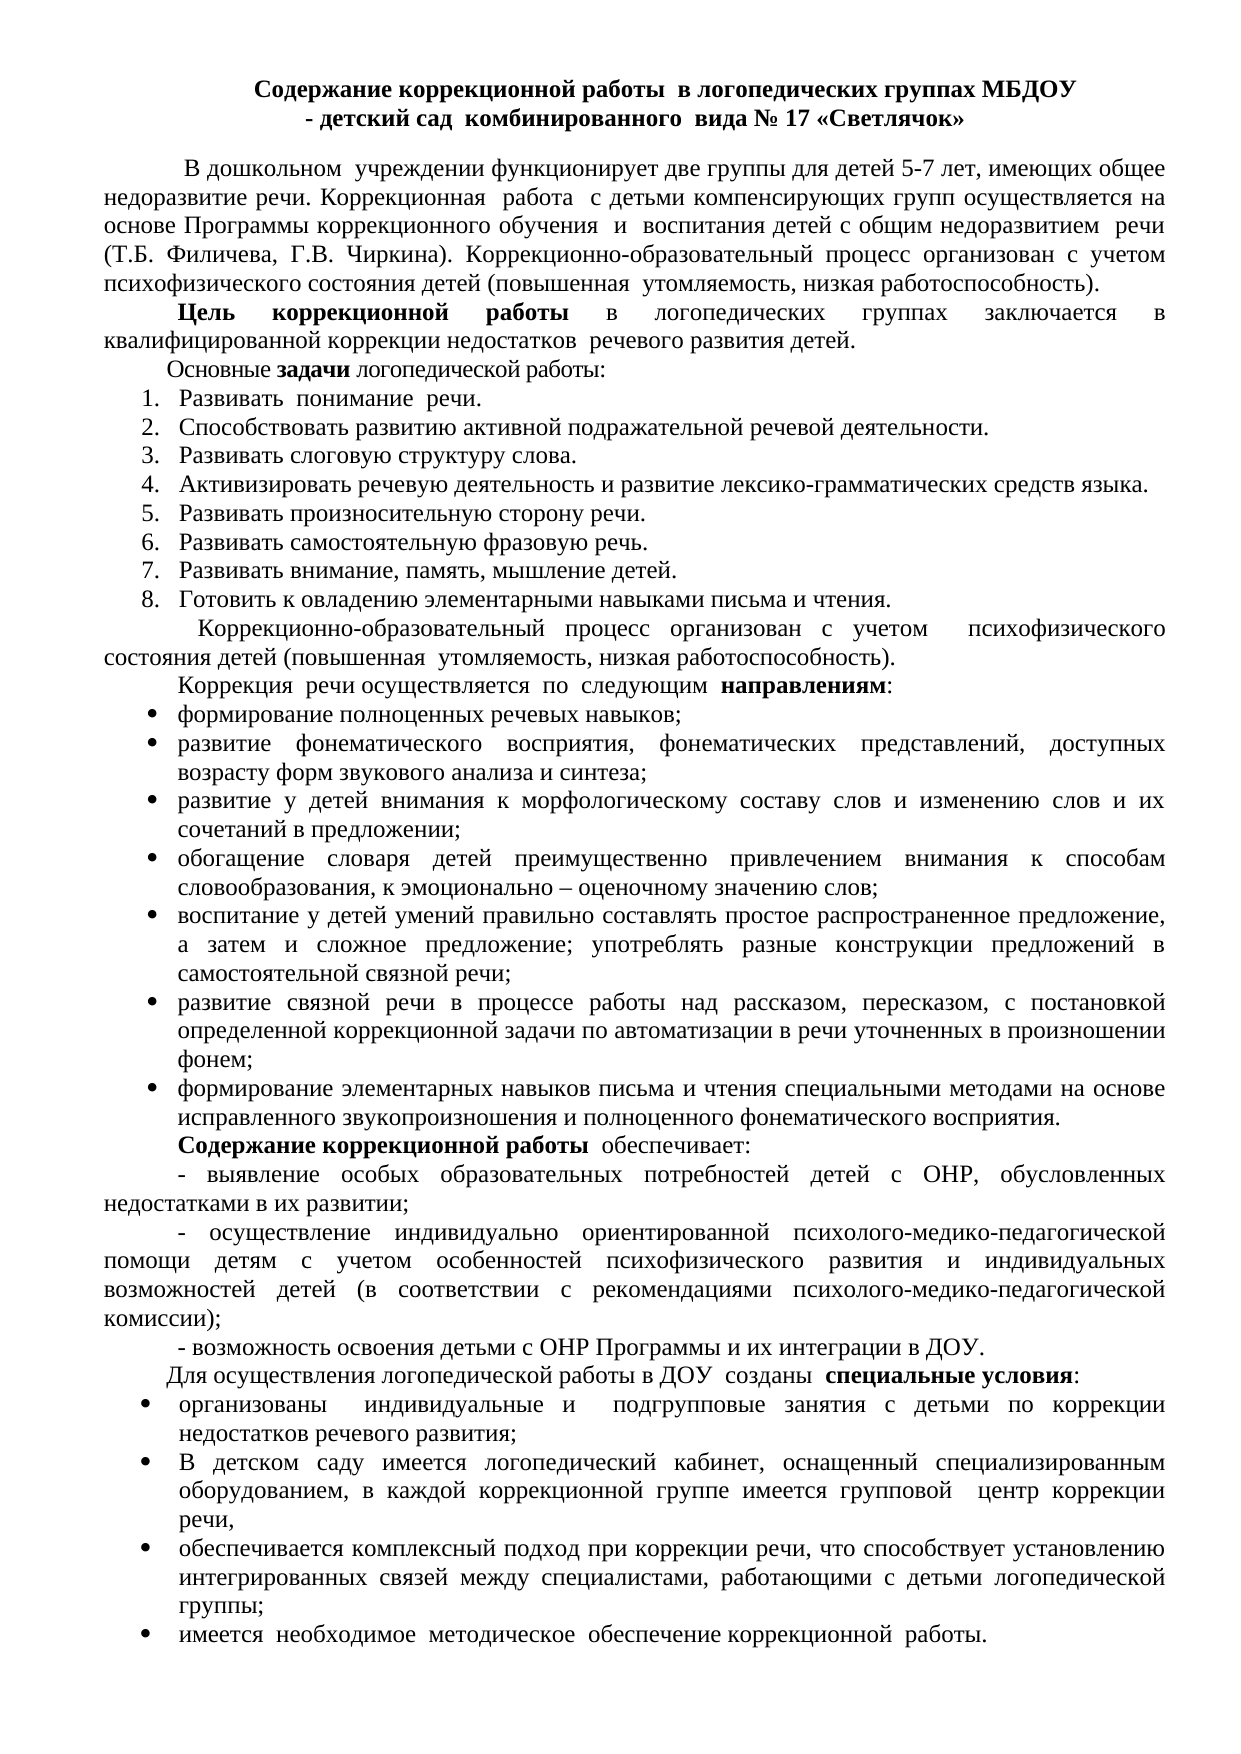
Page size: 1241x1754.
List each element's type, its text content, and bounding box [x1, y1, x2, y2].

text Содержание коррекционной работы в логопедических группах МБДОУ [103, 74, 1166, 103]
text - возможность освоения детьми с ОНР Программы и их интеграции в ДОУ. [103, 1332, 1166, 1360]
list Развивать произносительную сторону речи. [141, 498, 1166, 527]
list организованы индивидуальные и подгрупповые занятия с детьми по коррекции недостатков речевого развития; [141, 1389, 1166, 1447]
list Развивать слоговую структуру слова. [141, 440, 1166, 469]
list Развивать внимание, память, мышление детей. [141, 555, 1166, 584]
text Для осуществления логопедической работы в ДОУ созданы специальные условия: [103, 1360, 1166, 1389]
list формирование полноценных речевых навыков; [148, 699, 1166, 728]
list воспитание у детей умений правильно составлять простое распространенное предложение, а затем и сложное предложение; употреблять разные конструкции предложений в самостоятельной связной речи; [148, 900, 1166, 987]
list Развивать самостоятельную фразовую речь. [141, 527, 1166, 555]
list обеспечивается комплексный подход при коррекции речи, что способствует установлению интегрированных связей между специалистами, работающими с детьми логопедической группы; [141, 1533, 1166, 1619]
list развитие фонематического восприятия, фонематических представлений, доступных возрасту форм звукового анализа и синтеза; [148, 728, 1166, 785]
list Готовить к овладению элементарными навыками письма и чтения. [141, 584, 1166, 613]
text Цель коррекционной работы в логопедических группах заключается в квалифицированной коррекции недостатков речевого развития детей. [103, 297, 1166, 354]
list формирование элементарных навыков письма и чтения специальными методами на основе исправленного звукопроизношения и полноценного фонематического восприятия. [148, 1073, 1166, 1130]
list обогащение словаря детей преимущественно привлечением внимания к способам словообразования, к эмоционально – оценочному значению слов; [148, 843, 1166, 900]
text - осуществление индивидуально ориентированной психолого-медико-педагогической помощи детям с учетом особенностей психофизического развития и индивидуальных возможностей детей (в соответствии с рекомендациями психолого-медико-педагогической комиссии); [103, 1217, 1166, 1332]
list Активизировать речевую деятельность и развитие лексико-грамматических средств языка. [141, 469, 1166, 498]
list Развивать понимание речи. [141, 383, 1166, 412]
list развитие связной речи в процессе работы над рассказом, пересказом, с постановкой определенной коррекционной задачи по автоматизации в речи уточненных в произношении фонем; [148, 987, 1166, 1073]
text Коррекция речи осуществляется по следующим направлениям: [103, 670, 1166, 699]
list В детском саду имеется логопедический кабинет, оснащенный специализированным оборудованием, в каждой коррекционной группе имеется групповой центр коррекции речи, [141, 1447, 1166, 1533]
list развитие у детей внимания к морфологическому составу слов и изменению слов и их сочетаний в предложении; [148, 785, 1166, 843]
text - детский сад комбинированного вида № 17 «Светлячок» [103, 103, 1166, 131]
list Способствовать развитию активной подражательной речевой деятельности. [141, 412, 1166, 440]
text - выявление особых образовательных потребностей детей с ОНР, обусловленных недостатками в их развитии; [103, 1159, 1166, 1217]
text Содержание коррекционной работы обеспечивает: [103, 1130, 1166, 1159]
text Основные задачи логопедической работы: [103, 354, 1166, 383]
text В дошкольном учреждении функционирует две группы для детей 5-7 лет, имеющих общее недоразвитие речи. Коррекционная работа с детьми компенсирующих групп осуществляется на основе Программы коррекционного обучения и воспитания детей с общим недоразвитием речи (Т.Б. Филичева, Г.В. Чиркина). Коррекционно-образовательный процесс организован с учетом психофизического состояния детей (повышенная утомляемость, низкая работоспособность). [103, 153, 1166, 297]
text Коррекционно-образовательный процесс организован с учетом психофизического состояния детей (повышенная утомляемость, низкая работоспособность). [103, 613, 1166, 670]
list имеется необходимое методическое обеспечение коррекционной работы. [141, 1619, 1166, 1648]
